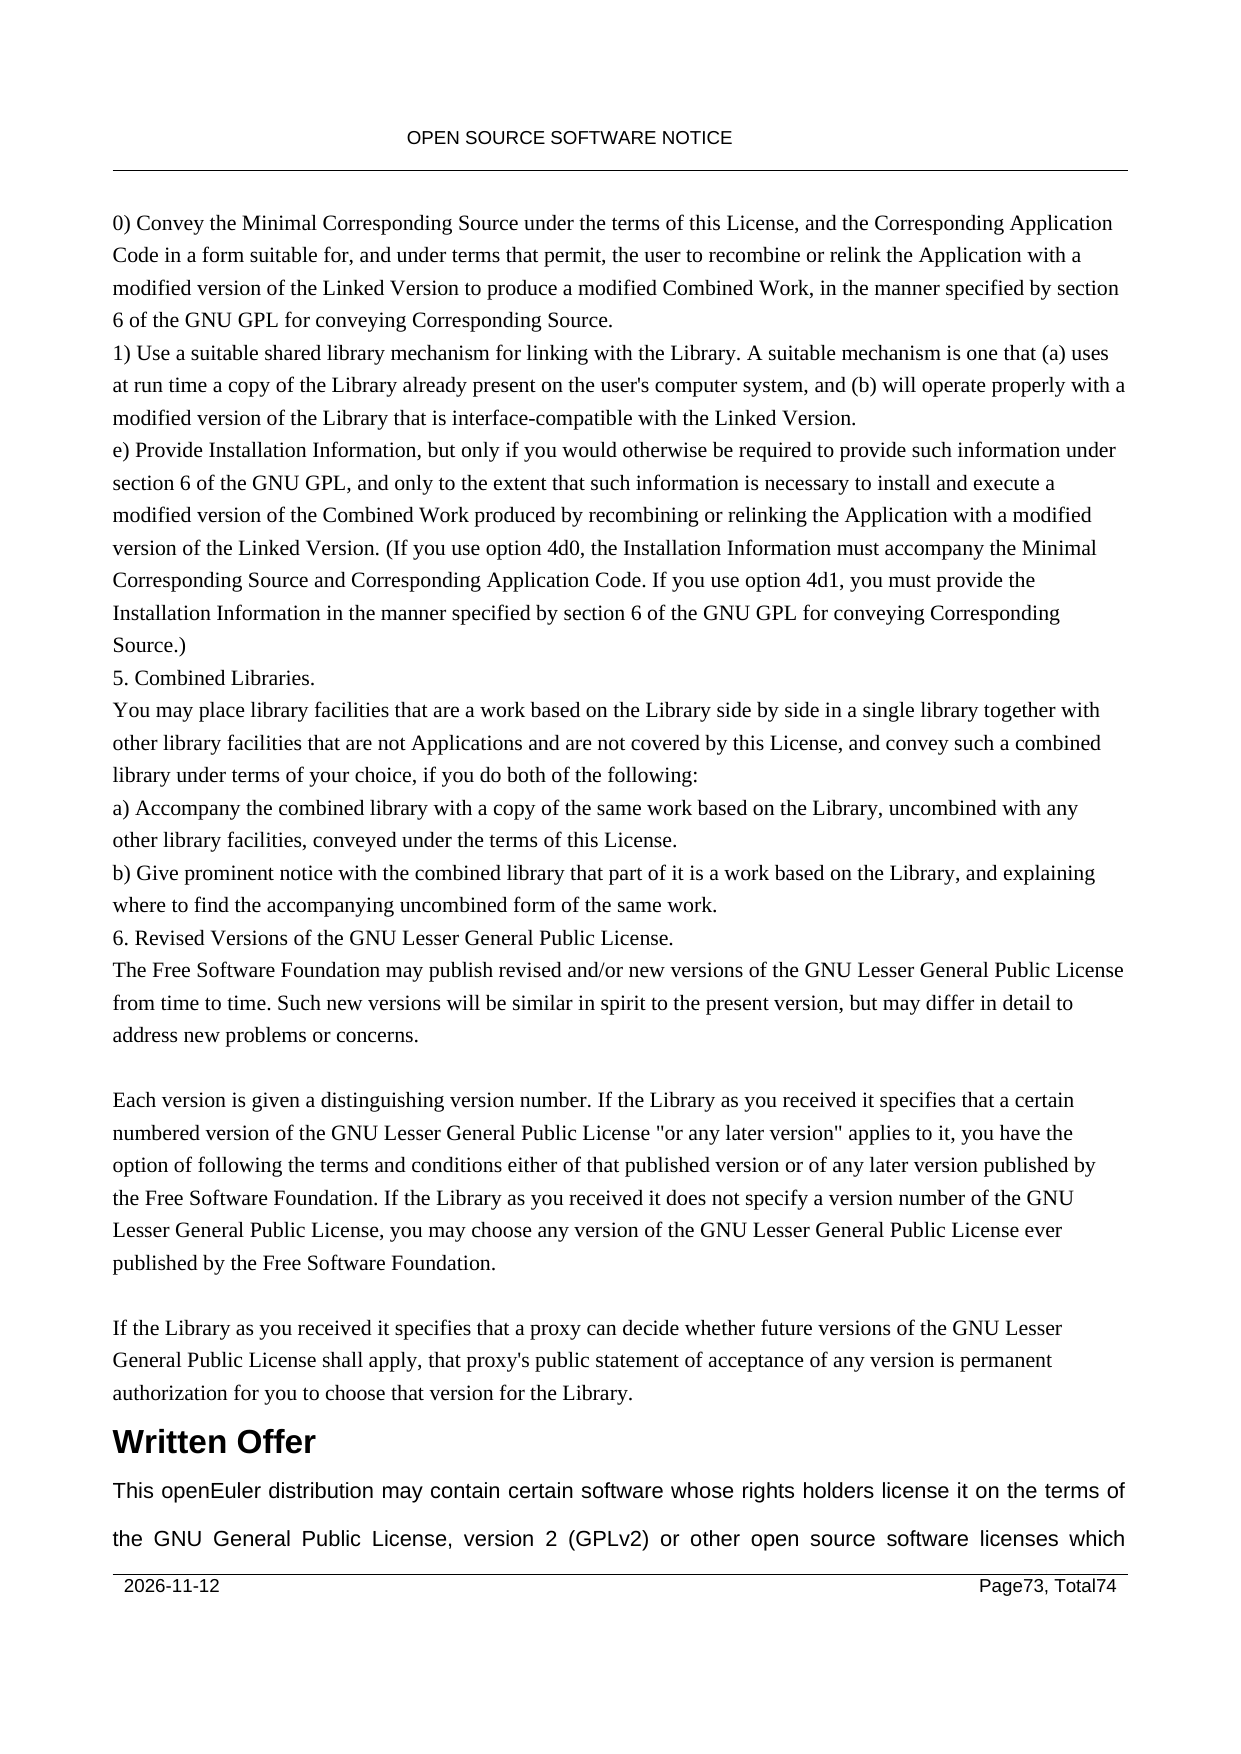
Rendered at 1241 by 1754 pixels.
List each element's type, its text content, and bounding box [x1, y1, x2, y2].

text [112, 1474, 1128, 1555]
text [112, 206, 1128, 1409]
text Written Offer [112, 1409, 1128, 1474]
